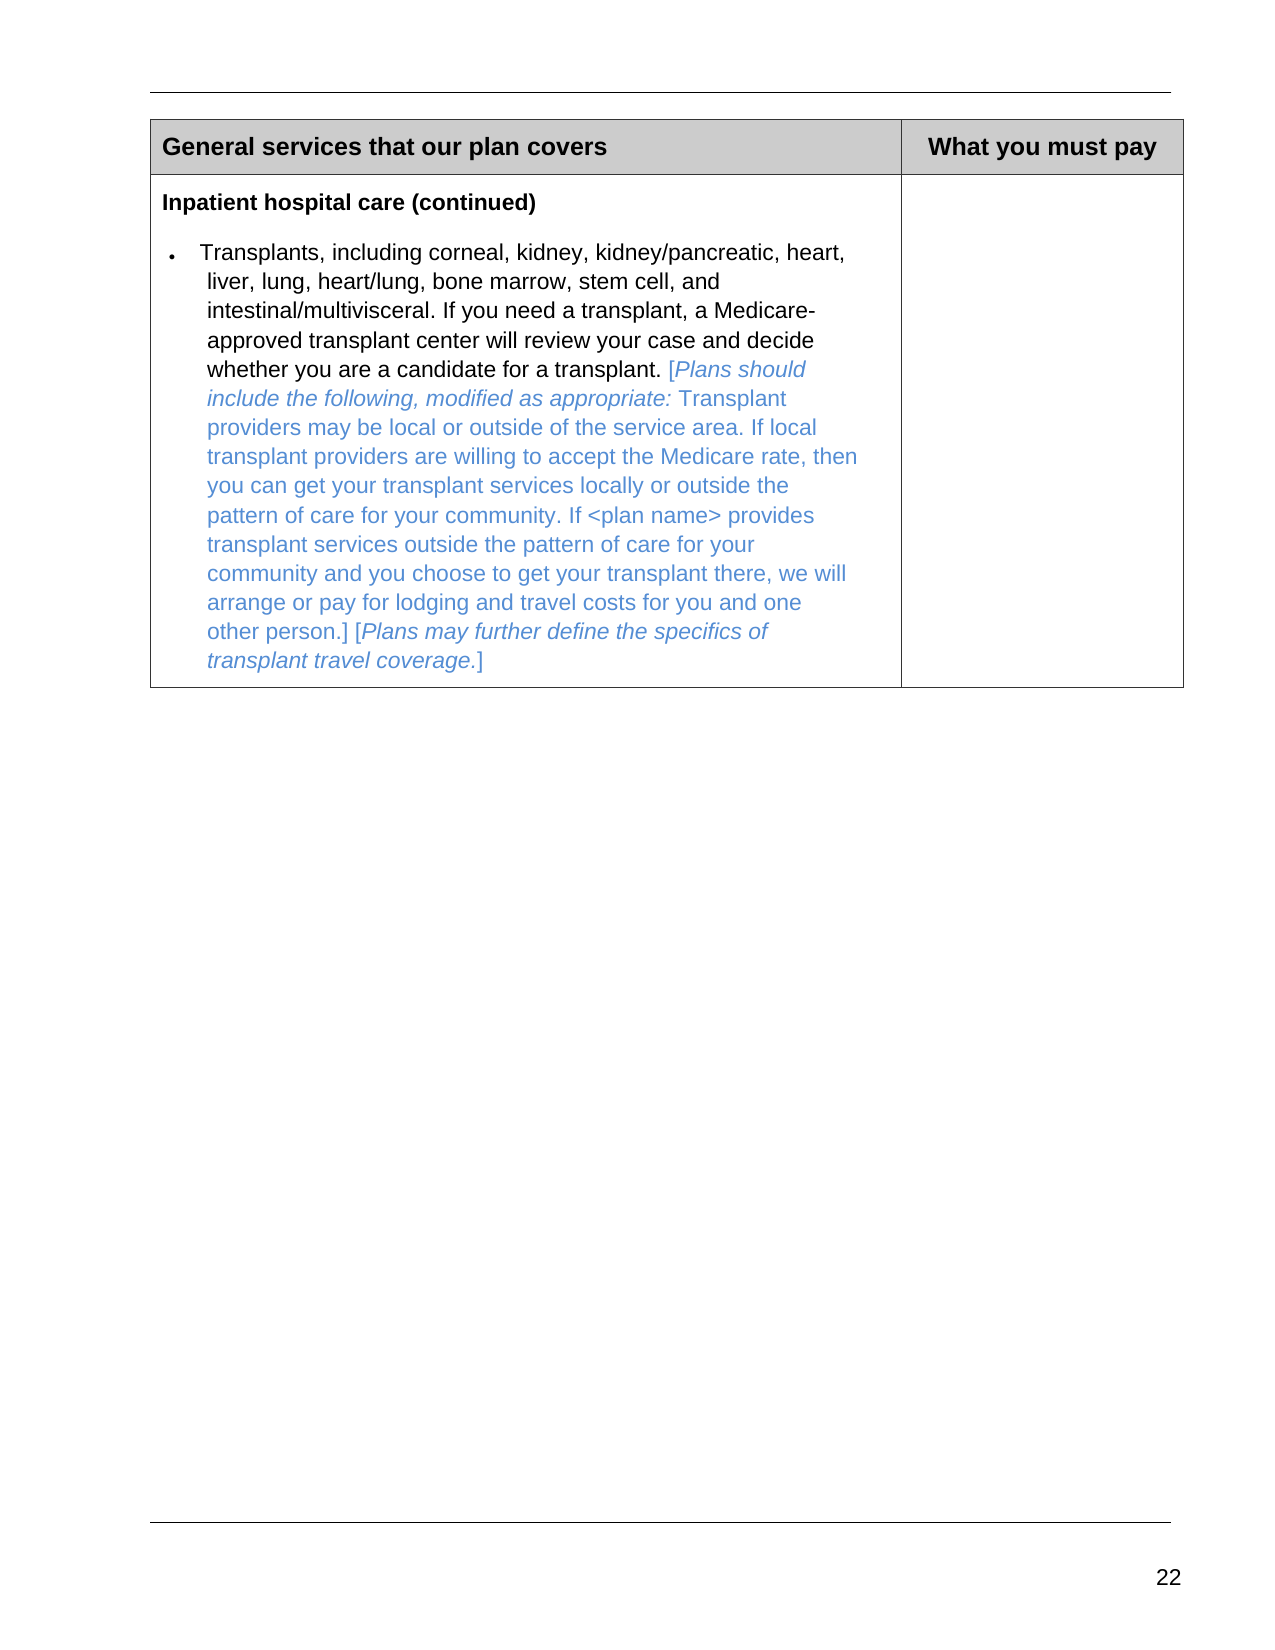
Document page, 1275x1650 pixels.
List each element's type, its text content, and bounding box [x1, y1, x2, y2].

table_header What you must pay [902, 120, 1183, 174]
table_header General services that our plan covers [151, 120, 901, 174]
table_cell [902, 175, 1183, 687]
table_cell Inpatient hospital care (continued) Transplants, including corneal, kidney, kidney/pancreatic, heart, liver, lung, heart/lung, bone marrow, stem cell, and intestinal/multivisceral. If you need a transplant, a Medicare-approved transplant center will review your case and decide whether you are a candidate for a transplant. [Plans should include the following, modified as appropriate: Transplant providers may be local or outside of the service area. If local transplant providers are willing to accept the Medicare rate, then you can get your transplant services locally or outside the pattern of care for your community. If <plan name> provides transplant services outside the pattern of care for your community and you choose to get your transplant there, we will arrange or pay for lodging and travel costs for you and one other person.] [Plans may further define the specifics of transplant travel coverage.] [151, 175, 901, 687]
